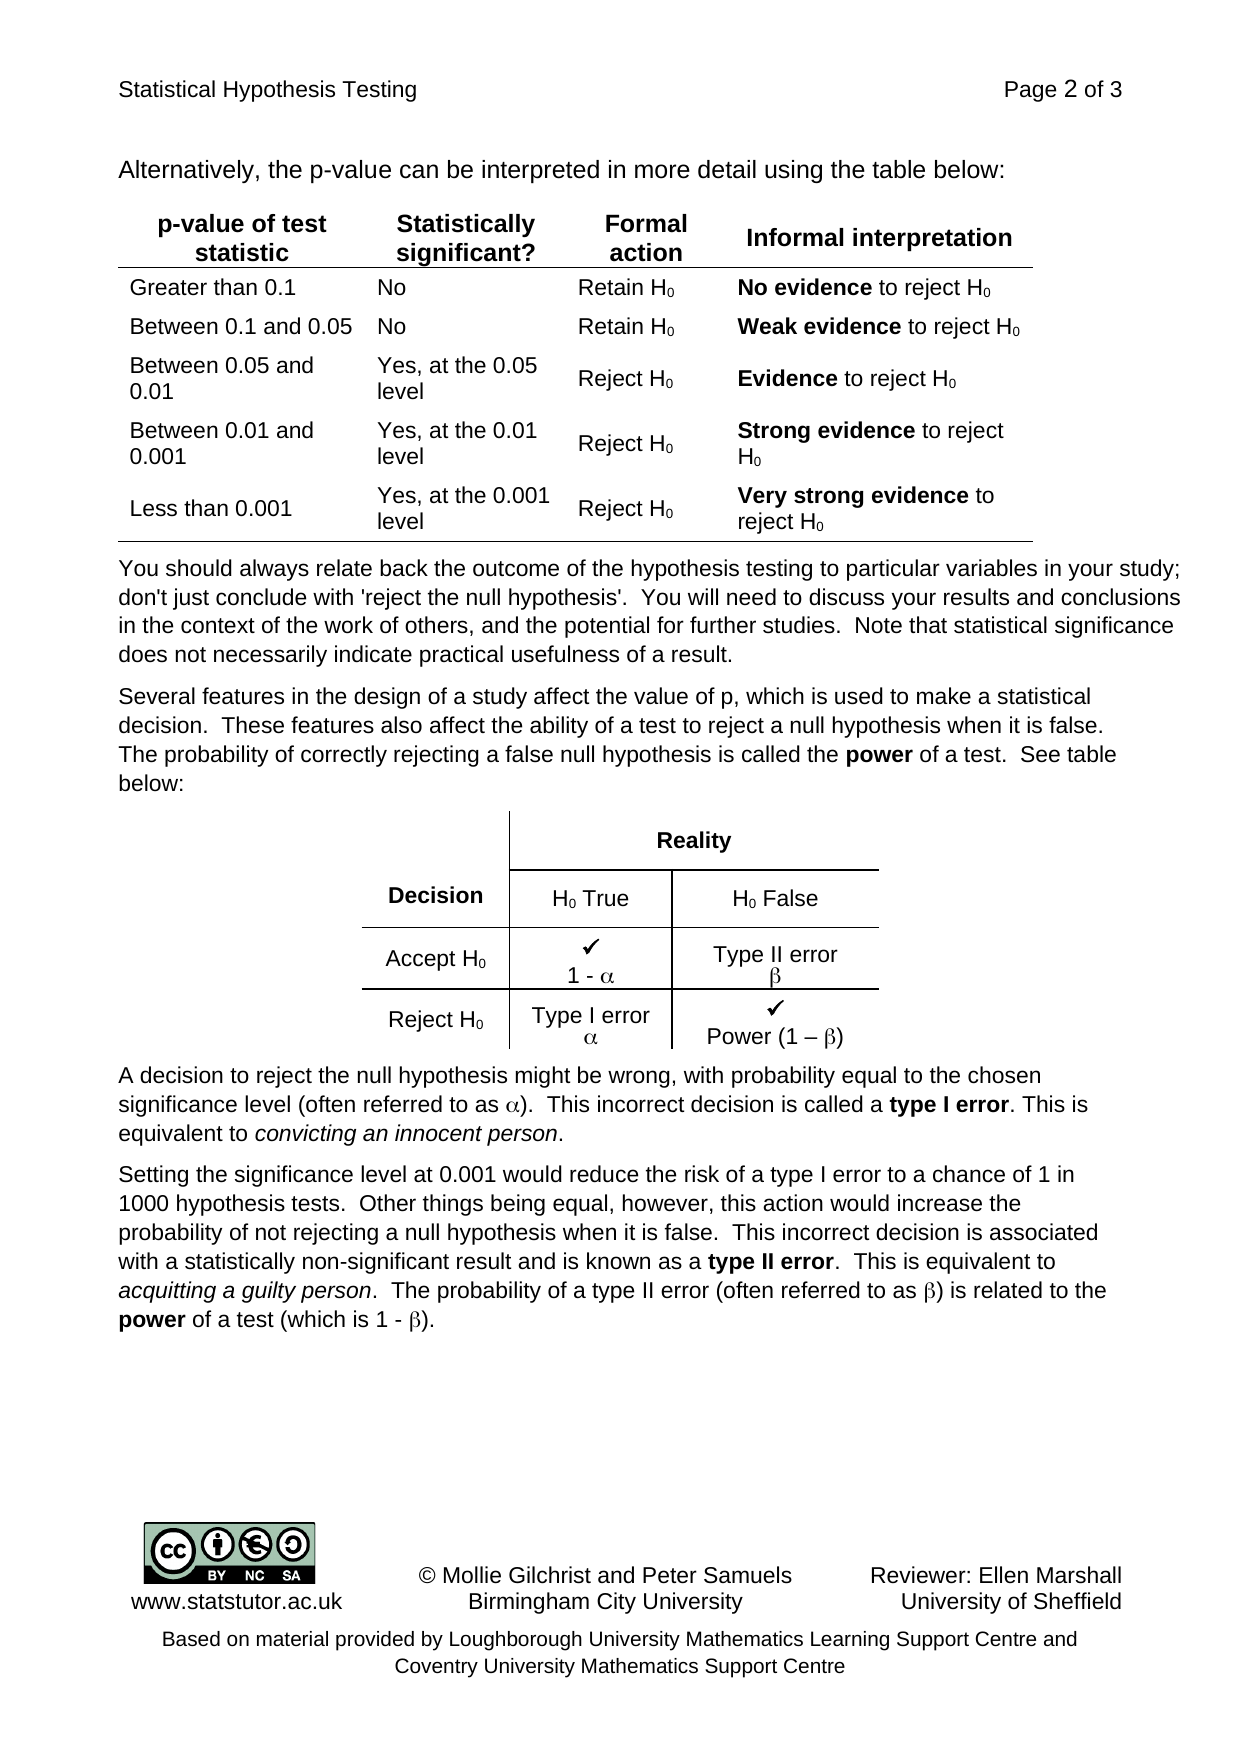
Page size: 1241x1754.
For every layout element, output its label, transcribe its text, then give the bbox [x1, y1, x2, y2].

table_cell Between 0.01 and 0.001 [118, 411, 366, 476]
table_cell Type I error [510, 990, 671, 1049]
table_cell Accept H0 [362, 928, 509, 988]
table_cell No [366, 306, 566, 345]
table_cell Yes, at the 0.05 level [366, 345, 566, 411]
table_cell Retain H0 [566, 268, 726, 306]
table_cell Reject H0 [566, 476, 726, 541]
table_header Statistically significant? [366, 209, 566, 267]
table_cell Between 0.1 and 0.05 [118, 306, 366, 345]
table_cell Yes, at the 0.01 level [366, 411, 566, 476]
text Alternatively, the p-value can be interpreted in more detail using the table below: [118, 155, 1122, 184]
table_cell H0 True [510, 871, 671, 927]
table_cell Evidence to reject H0 [726, 345, 1033, 411]
table_cell Yes, at the 0.001 level [366, 476, 566, 541]
table_cell Reject H0 [362, 990, 509, 1049]
table_header Decision [362, 811, 509, 927]
table_header p-value of test statistic [118, 209, 366, 267]
text Setting the significance level at 0.001 would reduce the risk of a type I error to a chance of 1 in 1000 hypothesis tests. Other things being equal, however, this action would increase the probability of not rejecting a null hypothesis when it is false. This incorrect decision is associated with a statistically non-significant result and is known as a type II error. This is equivalent to acquitting a guilty person. The probability of a type II error (often referred to as ) is related to the power of a test (which is 1 - ). [118, 1161, 1122, 1332]
table_cell Greater than 0.1 [118, 268, 366, 306]
table_cell Weak evidence to reject H0 [726, 306, 1033, 345]
table_cell H0 False [673, 871, 878, 927]
table_cell Reject H0 [566, 345, 726, 411]
table_header Informal interpretation [726, 209, 1033, 267]
table_header Formal action [566, 209, 726, 267]
table_cell No [366, 268, 566, 306]
text Several features in the design of a study affect the value of p, which is used to make a statistical decision. These features also affect the ability of a test to reject a null hypothesis when it is false. The probability of correctly rejecting a false null hypothesis is called the power of a test. See table below: [118, 683, 1122, 796]
table_cell Retain H0 [566, 306, 726, 345]
table_cell Type II error [673, 928, 878, 988]
table_cell Reject H0 [566, 411, 726, 476]
text A decision to reject the null hypothesis might be wrong, with probability equal to the chosen significance level (often referred to as ). This incorrect decision is called a type I error. This is equivalent to convicting an innocent person. [118, 1062, 1122, 1146]
table_cell No evidence to reject H0 [726, 268, 1033, 306]
text You should always relate back the outcome of the hypothesis testing to particular variables in your study; don't just conclude with 'reject the null hypothesis'. You will need to discuss your results and conclusions in the context of the work of others, and the potential for further studies. Note that statistical significance does not necessarily indicate practical usefulness of a result. [118, 554, 1181, 668]
table_cell Power (1 – ) [673, 990, 878, 1049]
table_header Reality [510, 811, 878, 869]
table_cell Strong evidence to reject H0 [726, 411, 1033, 476]
table_cell Between 0.05 and 0.01 [118, 345, 366, 411]
table_cell Very strong evidence to reject H0 [726, 476, 1033, 541]
table_cell 1 - [510, 928, 671, 988]
table_cell Less than 0.001 [118, 476, 366, 541]
